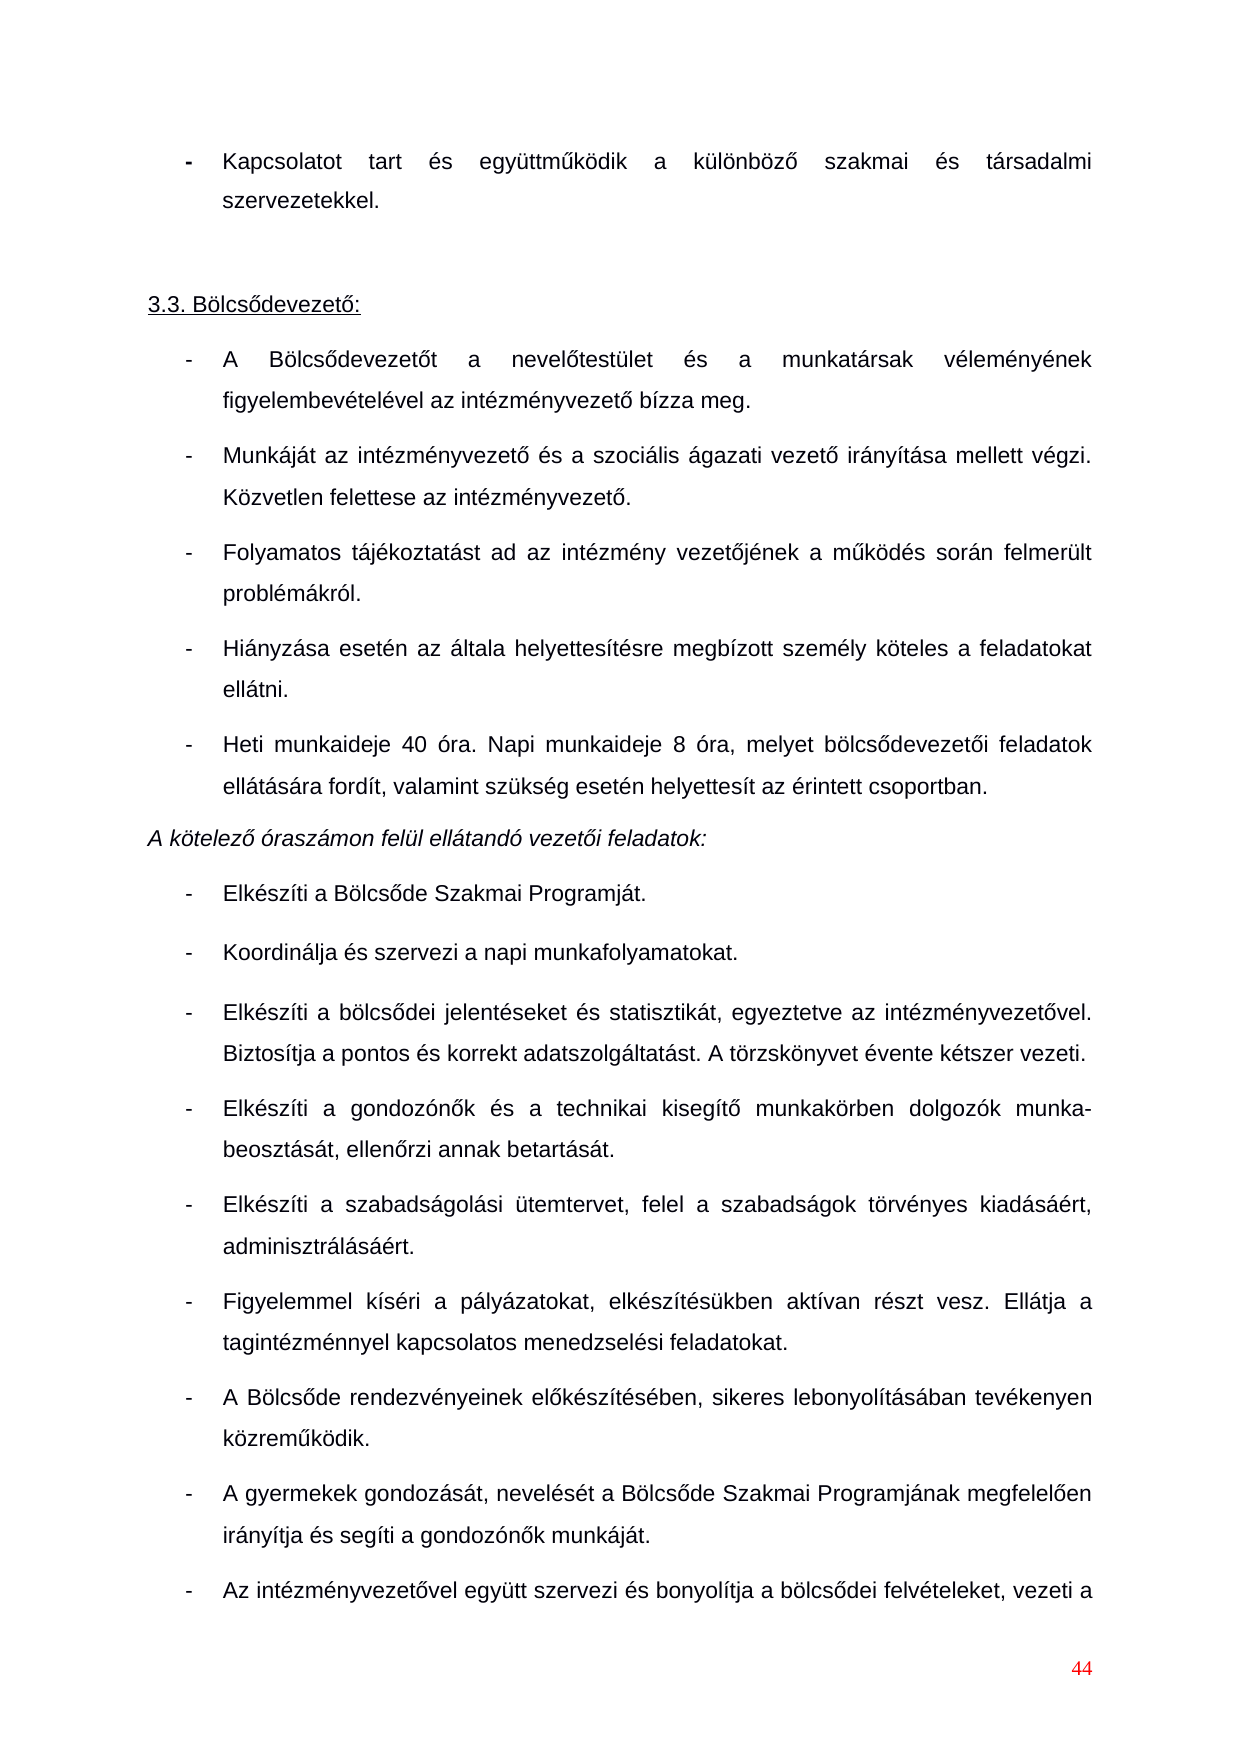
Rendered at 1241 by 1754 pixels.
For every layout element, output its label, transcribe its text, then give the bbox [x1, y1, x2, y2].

list Heti munkaideje 40 óra. Napi munkaideje 8 óra, melyet bölcsődevezetői feladatok ellátására fordít, valamint szükség esetén helyettesít az érintett csoportban. [185, 728, 1093, 799]
list A Bölcsődevezetőt a nevelőtestület és a munkatársak véleményének figyelembevételével az intézményvezető bízza meg. [185, 343, 1093, 414]
list Koordinálja és szervezi a napi munkafolyamatokat. [185, 936, 1093, 967]
list Elkészíti a szabadságolási ütemtervet, felel a szabadságok törvényes kiadásáért, adminisztrálásáért. [185, 1188, 1093, 1259]
list A Bölcsőde rendezvényeinek előkészítésében, sikeres lebonyolításában tevékenyen közreműködik. [185, 1381, 1093, 1452]
list Folyamatos tájékoztatást ad az intézmény vezetőjének a működés során felmerült problémákról. [185, 536, 1093, 606]
list A gyermekek gondozását, nevelését a Bölcsőde Szakmai Programjának megfelelően irányítja és segíti a gondozónők munkáját. [185, 1477, 1093, 1548]
list Elkészíti a gondozónők és a technikai kisegítő munkakörben dolgozók munka-beosztását, ellenőrzi annak betartását. [185, 1092, 1093, 1163]
list Figyelemmel kíséri a pályázatokat, elkészítésükben aktívan részt vesz. Ellátja a tagintézménnyel kapcsolatos menedzselési feladatokat. [185, 1284, 1093, 1355]
text 3.3. Bölcsődevezető: [148, 291, 1093, 317]
text A kötelező óraszámon felül ellátandó vezetői feladatok: [148, 825, 1093, 851]
list Elkészíti a Bölcsőde Szakmai Programját. [185, 877, 1093, 908]
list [185, 1574, 1093, 1605]
list Hiányzása esetén az általa helyettesítésre megbízott személy köteles a feladatokat ellátni. [185, 632, 1093, 703]
list Elkészíti a bölcsődei jelentéseket és statisztikát, egyeztetve az intézményvezetővel. Biztosítja a pontos és korrekt adatszolgáltatást. A törzskönyvet évente kétszer vezeti. [185, 996, 1093, 1066]
list Munkáját az intézményvezető és a szociális ágazati vezető irányítása mellett végzi. Közvetlen felettese az intézményvezető. [185, 439, 1093, 510]
list Kapcsolatot tart és együttműködik a különböző szakmai és társadalmi szervezetekkel. [185, 148, 1093, 213]
